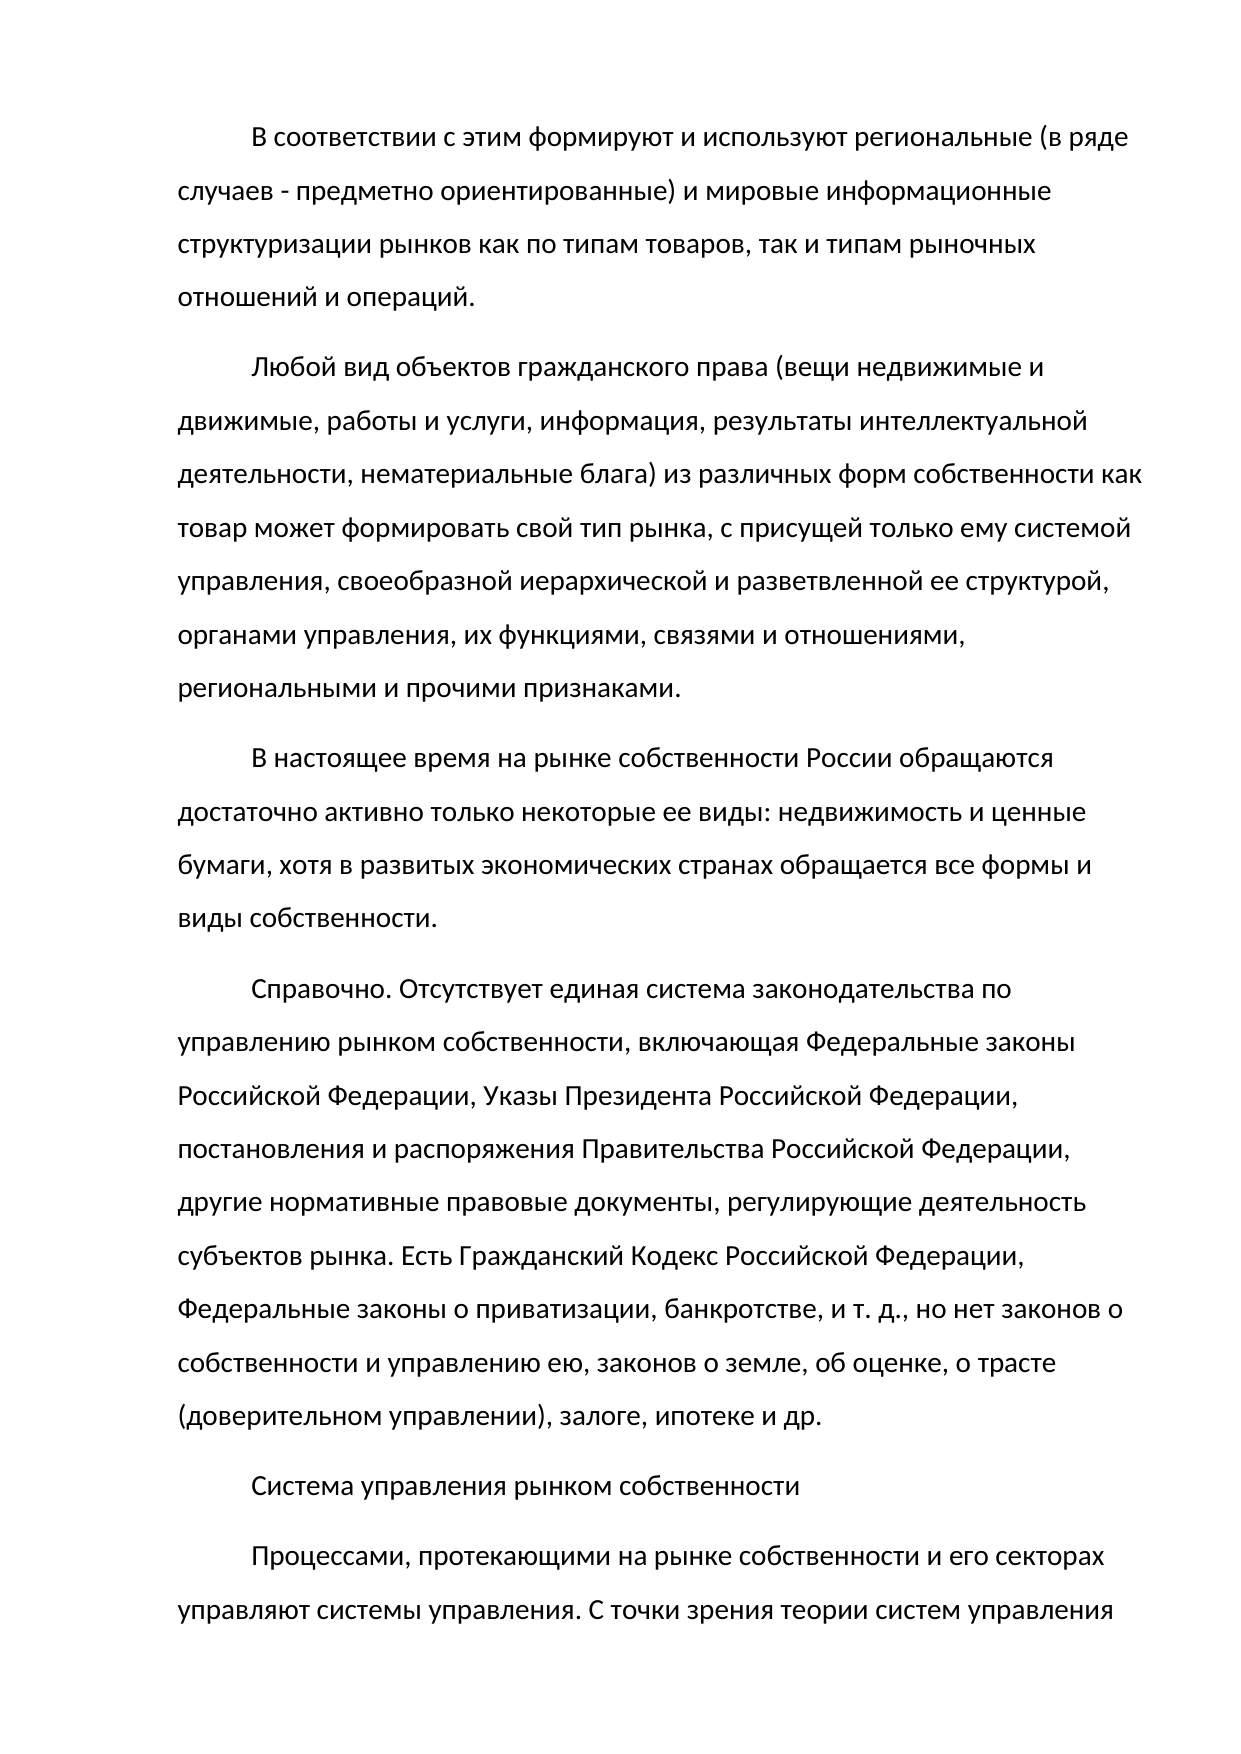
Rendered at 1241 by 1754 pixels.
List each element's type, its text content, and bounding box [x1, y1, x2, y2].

text В соответствии с этим формируют и используют региональные (в ряде случаев - предметно ориентированные) и мировые информационные структуризации рынков как по типам товаров, так и типам рыночных отношений и операций. [177, 118, 1152, 314]
text Справочно. Отсутствует единая система законодательства по управлению рынком собственности, включающая Федеральные законы Российской Федерации, Указы Президента Российской Федерации, постановления и распоряжения Правительства Российской Федерации, другие нормативные правовые документы, регулирующие деятельность субъектов рынка. Есть Гражданский Кодекс Российской Федерации, Федеральные законы о приватизации, банкротстве, и т. д., но нет законов о собственности и управлению ею, законов о земле, об оценке, о трасте (доверительном управлении), залоге, ипотеке и др. [177, 970, 1152, 1433]
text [177, 1537, 1152, 1626]
text Система управления рынком собственности [177, 1467, 1152, 1503]
text В настоящее время на рынке собственности России обращаются достаточно активно только некоторые ее виды: недвижимость и ценные бумаги, хотя в развитых экономических странах обращается все формы и виды собственности. [177, 739, 1152, 935]
text Любой вид объектов гражданского права (вещи недвижимые и движимые, работы и услуги, информация, результаты интеллектуальной деятельности, нематериальные блага) из различных форм собственности как товар может формировать свой тип рынка, с присущей только ему системой управления, своеобразной иерархической и разветвленной ее структурой, органами управления, их функциями, связями и отношениями, региональными и прочими признаками. [177, 348, 1152, 705]
